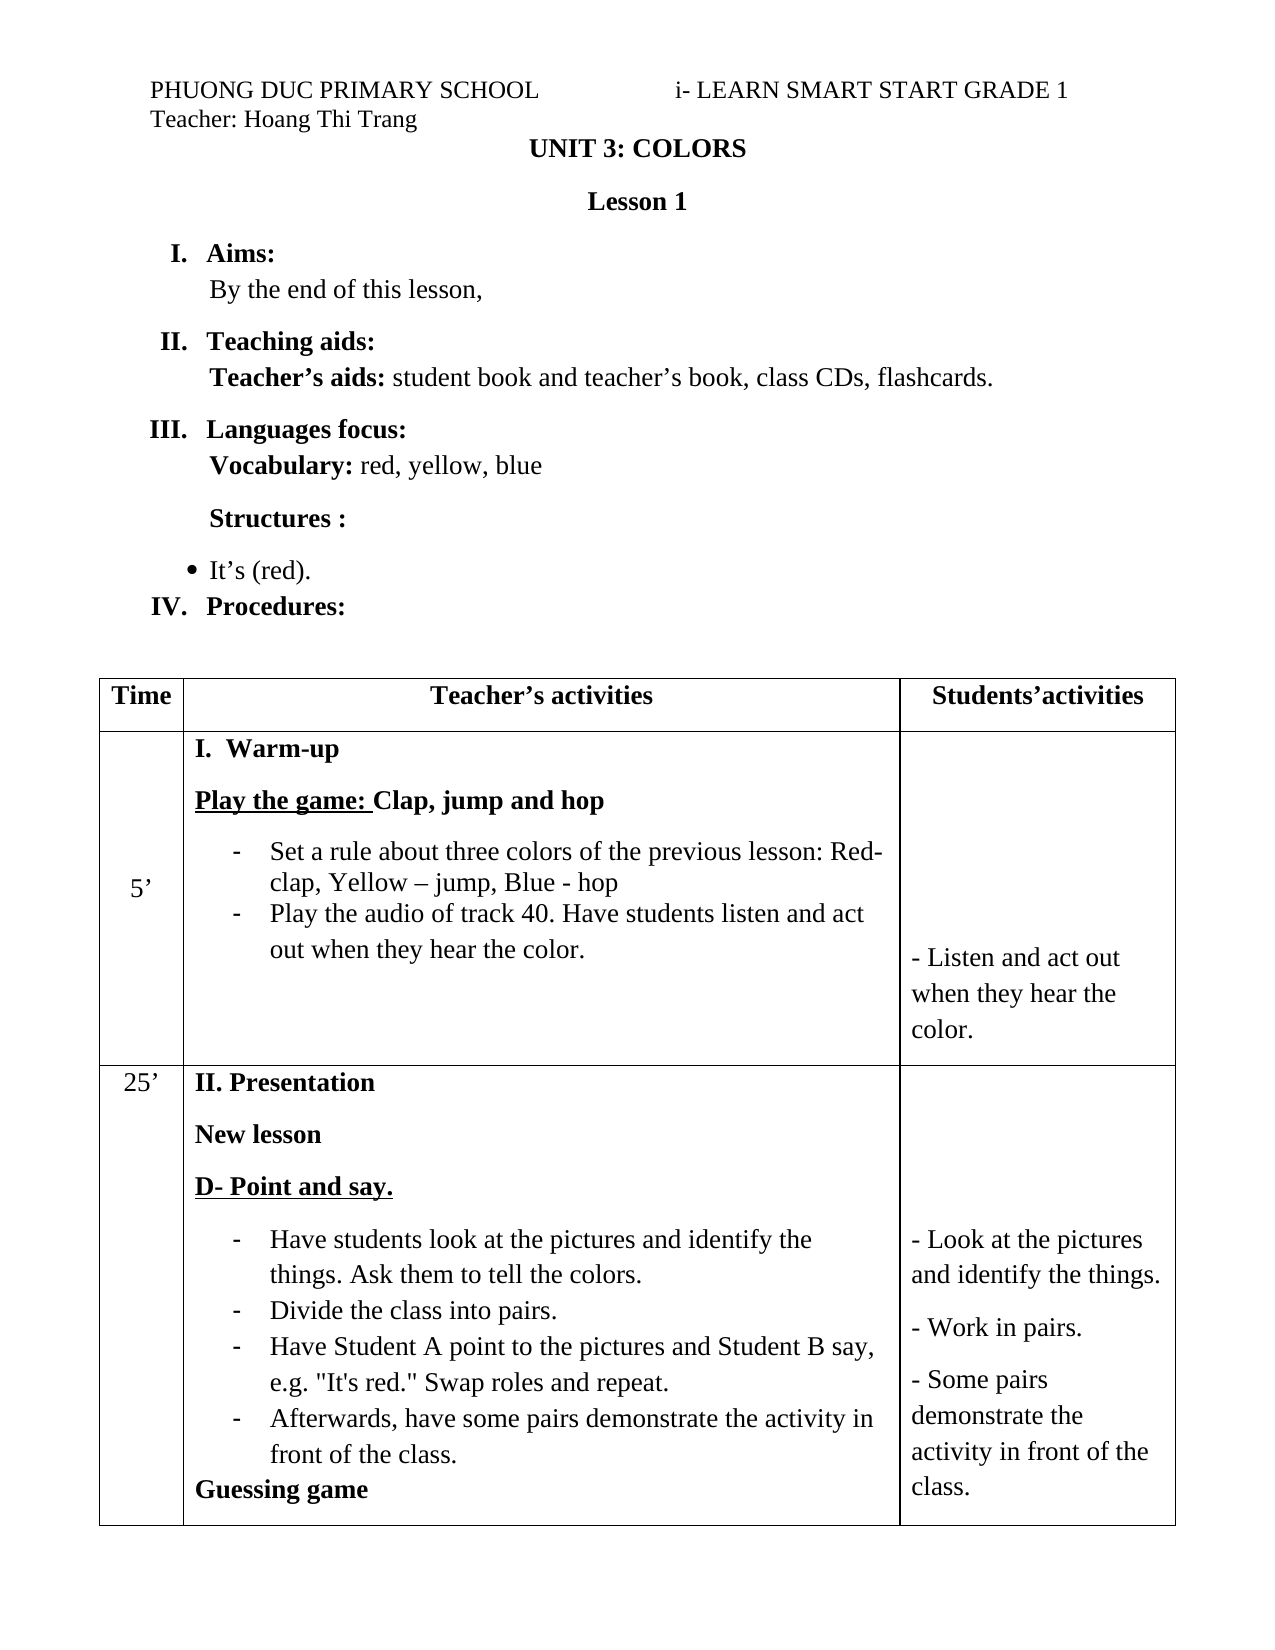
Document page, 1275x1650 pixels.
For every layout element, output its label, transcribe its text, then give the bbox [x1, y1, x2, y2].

text Teacher’s aids: student book and teacher’s book, class CDs, flashcards. [150, 361, 1125, 392]
text Lesson 1 [150, 185, 1125, 216]
table_cell I. Warm-up Play the game: Clap, jump and hop Set a rule about three colors of the previous lesson: Red- clap, Yellow – jump, Blue - hop Play the audio of track 40. Have students listen and act out when they hear the color. [184, 732, 899, 1064]
text UNIT 3: COLORS [150, 132, 1125, 164]
text By the end of this lesson, [150, 273, 1125, 304]
table_cell 5’ [100, 732, 183, 1064]
list Procedures: [187, 590, 1125, 621]
table_header Time [100, 679, 183, 731]
list It’s (red). [187, 554, 1125, 585]
list Teaching aids: [187, 325, 1125, 357]
table_header Students’activities [901, 679, 1175, 731]
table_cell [184, 1066, 899, 1525]
table_cell - Listen and act out when they hear the color. [901, 732, 1175, 1064]
text Vocabulary: red, yellow, blue [150, 449, 1125, 480]
list Aims: [187, 237, 1125, 268]
list Languages focus: [187, 413, 1125, 445]
table_cell 25’ [100, 1066, 183, 1525]
text Structures : [150, 502, 1125, 533]
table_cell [901, 1066, 1175, 1525]
table_header Teacher’s activities [184, 679, 899, 731]
